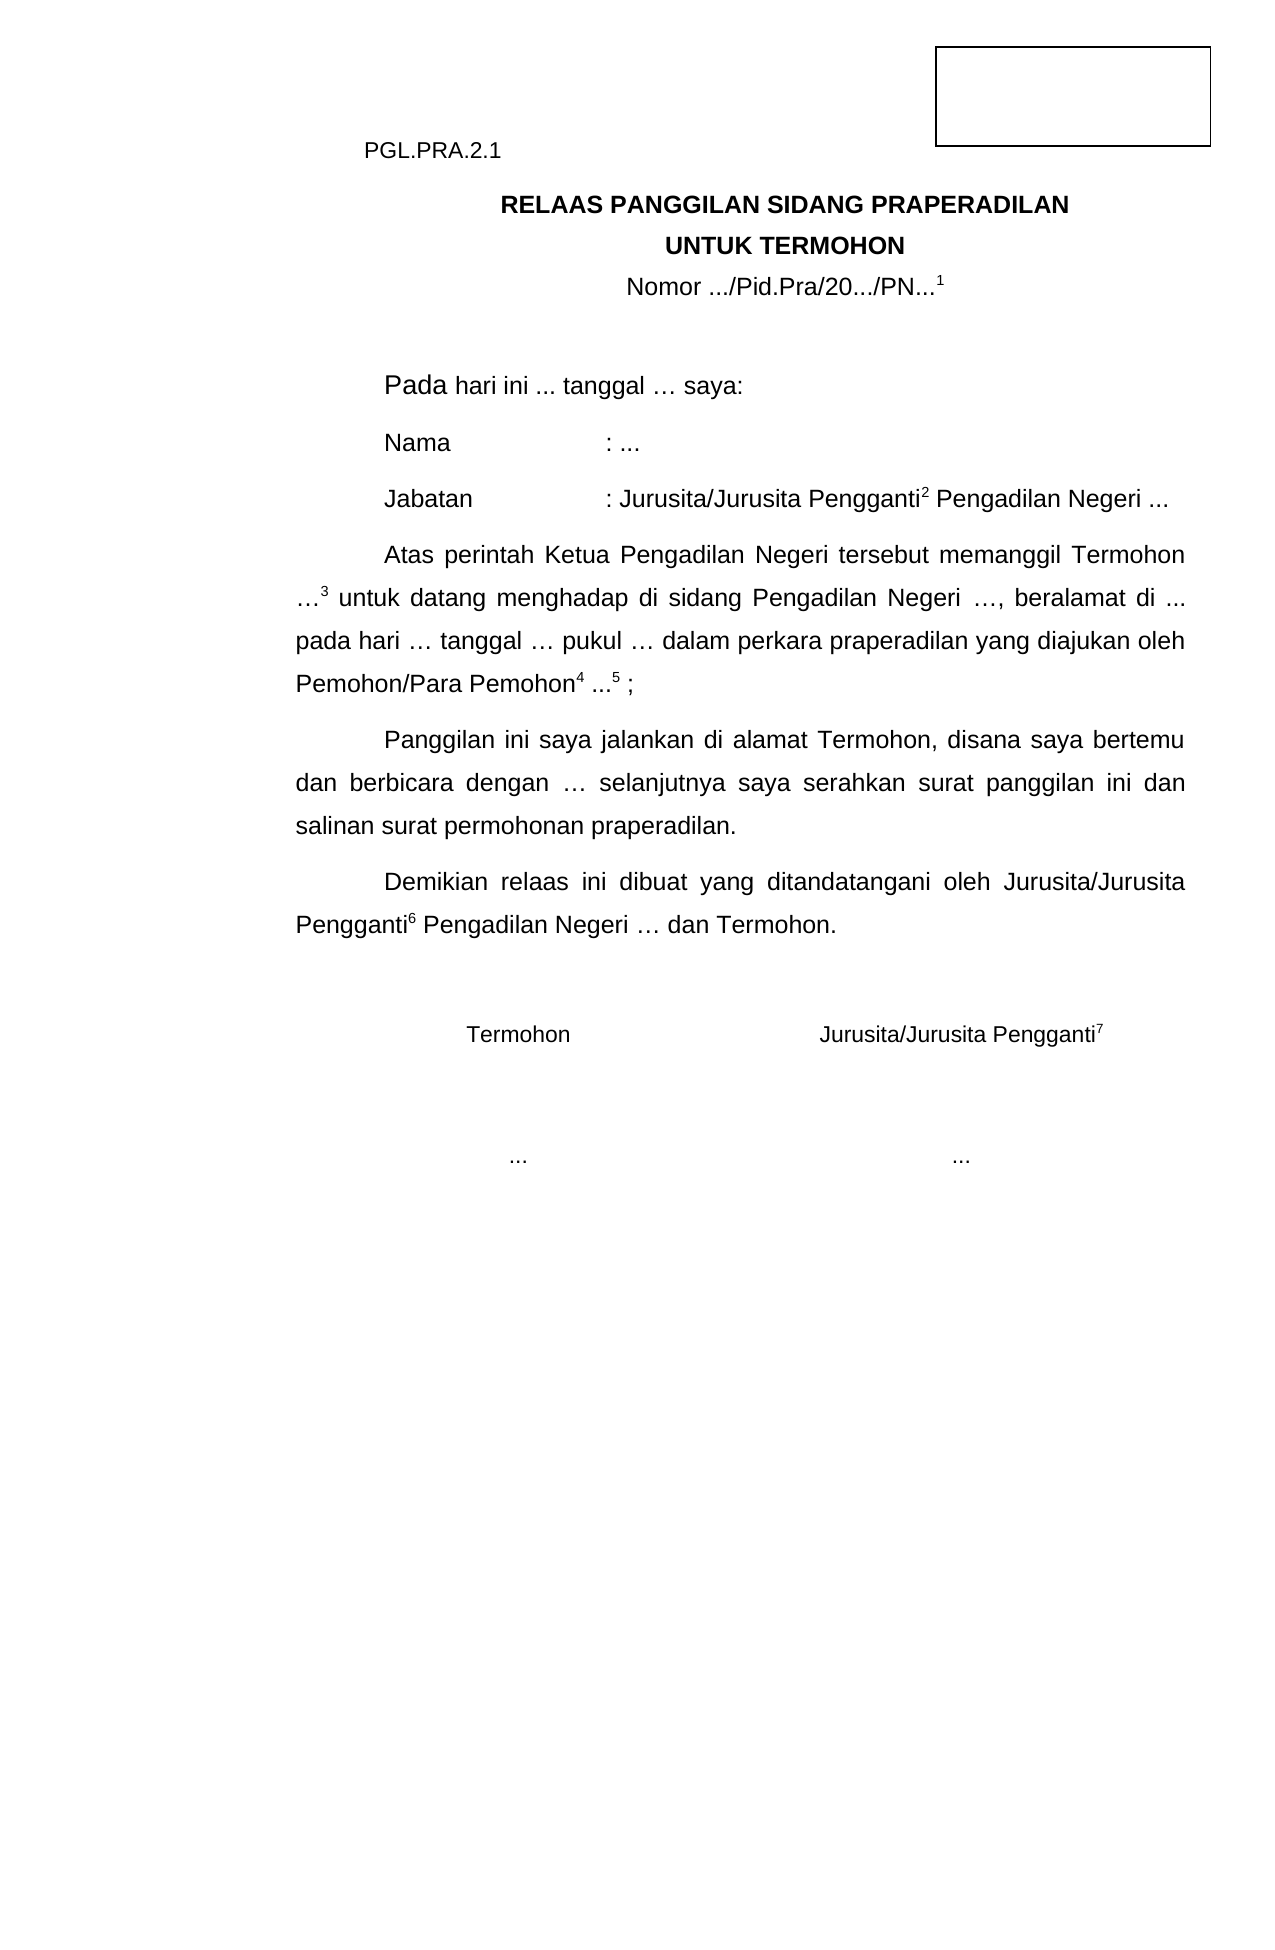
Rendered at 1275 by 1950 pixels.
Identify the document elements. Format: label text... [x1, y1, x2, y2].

text Demikian relaas ini dibuat yang ditandatangani oleh Jurusita/Jurusita Pengganti Pengadilan Negeri … dan Termohon. [295, 867, 1186, 938]
table_header Jurusita/Jurusita Pengganti ... [741, 1009, 1181, 1202]
text Jabatan : Jurusita/Jurusita Pengganti Pengadilan Negeri ... [384, 484, 1186, 513]
text Atas perintah Ketua Pengadilan Negeri tersebut memanggil Termohon … untuk datang menghadap di sidang Pengadilan Negeri …, beralamat di ... pada hari … tanggal … pukul … dalam perkara praperadilan yang diajukan oleh Pemohon/Para Pemohon ... ; [295, 540, 1186, 698]
text Panggilan ini saya jalankan di alamat Termohon, disana saya bertemu dan berbicara dengan … selanjutnya saya serahkan surat panggilan ini dan salinan surat permohonan praperadilan. [295, 725, 1186, 840]
text UNTUK TERMOHON [295, 231, 1186, 260]
table_header Termohon ... [295, 1009, 741, 1202]
text Pada hari ini ... tanggal … saya: [295, 369, 1186, 400]
text Nomor .../Pid.Pra/20.../PN... [295, 272, 1186, 301]
text Nama : ... [295, 428, 1186, 457]
text RELAAS PANGGILAN SIDANG PRAPERADILAN [295, 190, 1186, 218]
